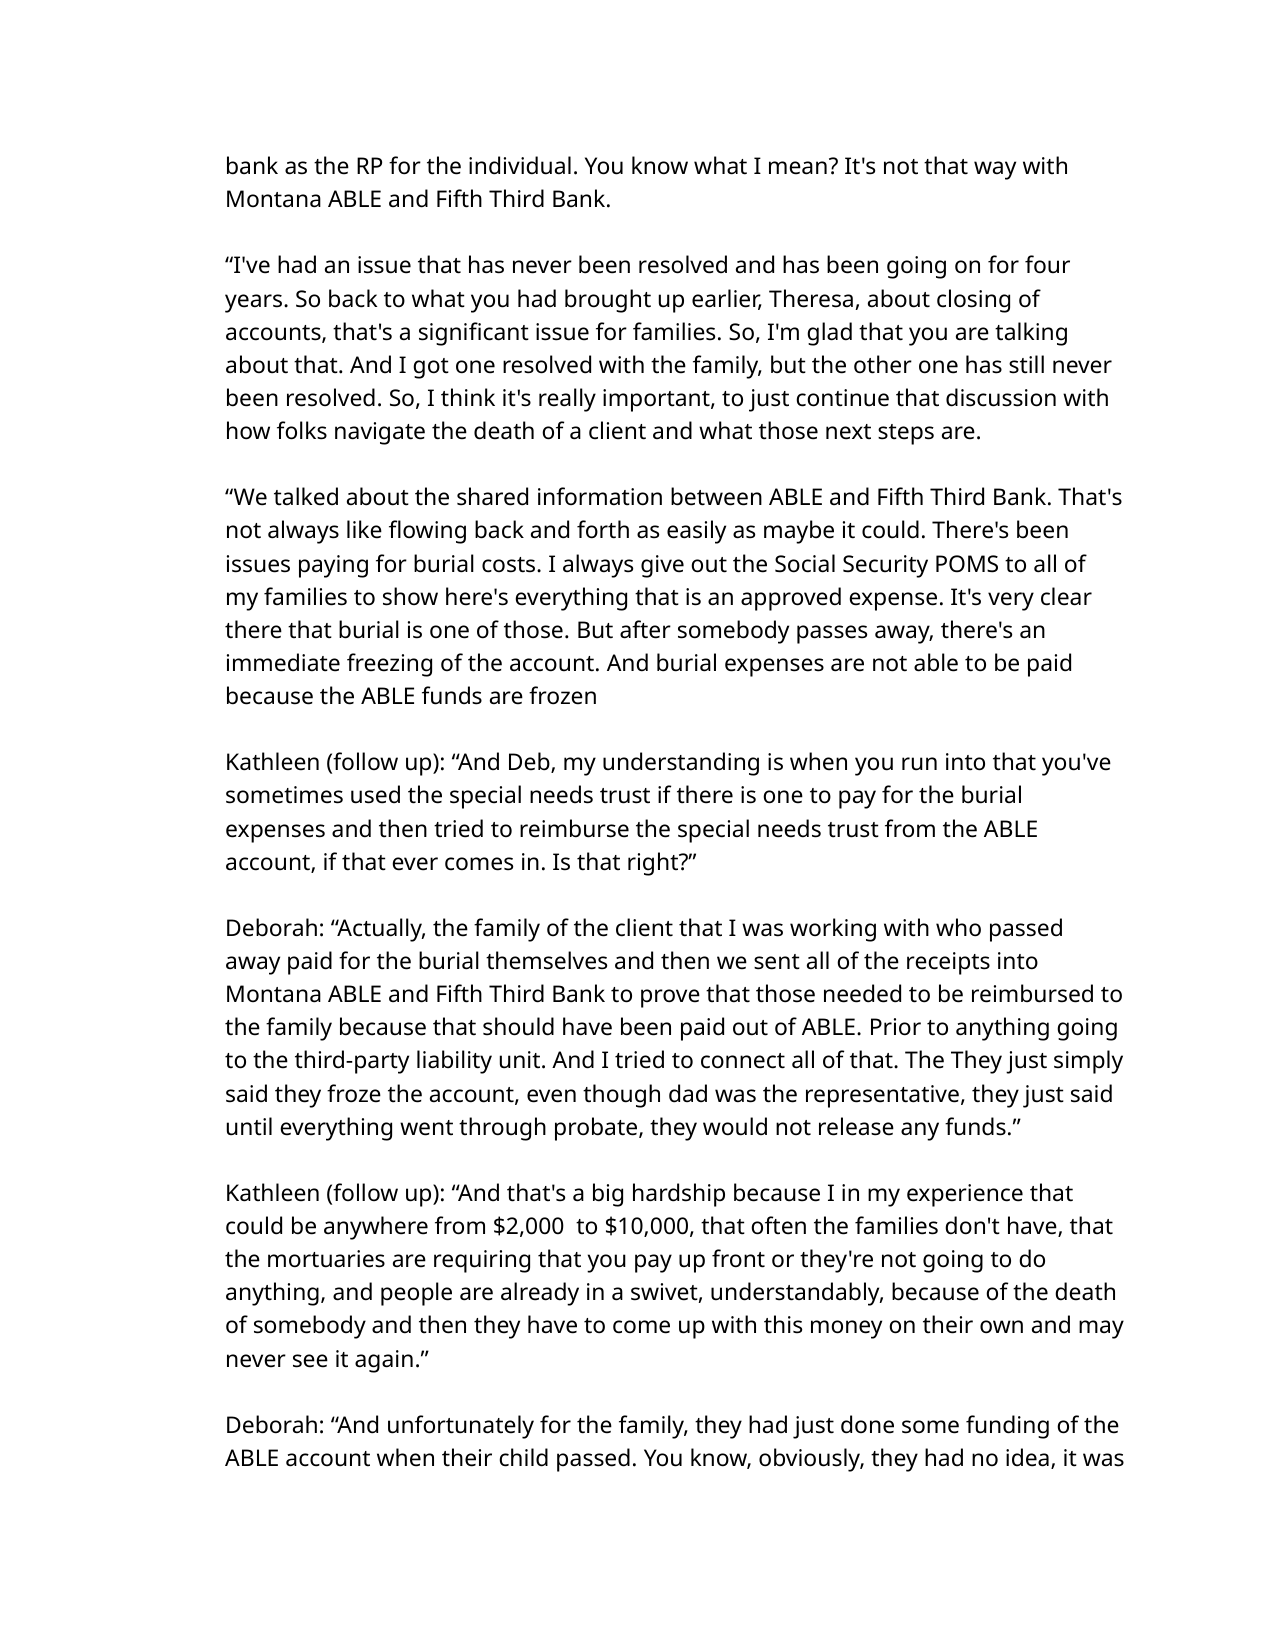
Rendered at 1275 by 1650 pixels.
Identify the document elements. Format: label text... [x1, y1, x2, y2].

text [225, 150, 1125, 214]
text Kathleen (follow up): “And that's a big hardship because I in my experience that could be anywhere from $2,000 to $10,000, that often the families don't have, that the mortuaries are requiring that you pay up front or they're not going to do anything, and people are already in a swivet, understandably, because of the death of somebody and then they have to come up with this money on their own and may never see it again.” [225, 1177, 1125, 1374]
text “I've had an issue that has never been resolved and has been going on for four years. So back to what you had brought up earlier, Theresa, about closing of accounts, that's a significant issue for families. So, I'm glad that you are talking about that. And I got one resolved with the family, but the other one has still never been resolved. So, I think it's really important, to just continue that discussion with how folks navigate the death of a client and what those next steps are. [225, 249, 1125, 446]
text “We talked about the shared information between ABLE and Fifth Third Bank. That's not always like flowing back and forth as easily as maybe it could. There's been issues paying for burial costs. I always give out the Social Security POMS to all of my families to show here's everything that is an approved expense. It's very clear there that burial is one of those. But after somebody passes away, there's an immediate freezing of the account. And burial expenses are not able to be paid because the ABLE funds are frozen [225, 481, 1125, 711]
text Deborah: “Actually, the family of the client that I was working with who passed away paid for the burial themselves and then we sent all of the receipts into Montana ABLE and Fifth Third Bank to prove that those needed to be reimbursed to the family because that should have been paid out of ABLE. Prior to anything going to the third-party liability unit. And I tried to connect all of that. The They just simply said they froze the account, even though dad was the representative, they just said until everything went through probate, they would not release any funds.” [225, 912, 1125, 1142]
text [225, 1409, 1125, 1473]
text Kathleen (follow up): “And Deb, my understanding is when you run into that you've sometimes used the special needs trust if there is one to pay for the burial expenses and then tried to reimburse the special needs trust from the ABLE account, if that ever comes in. Is that right?” [225, 746, 1125, 877]
